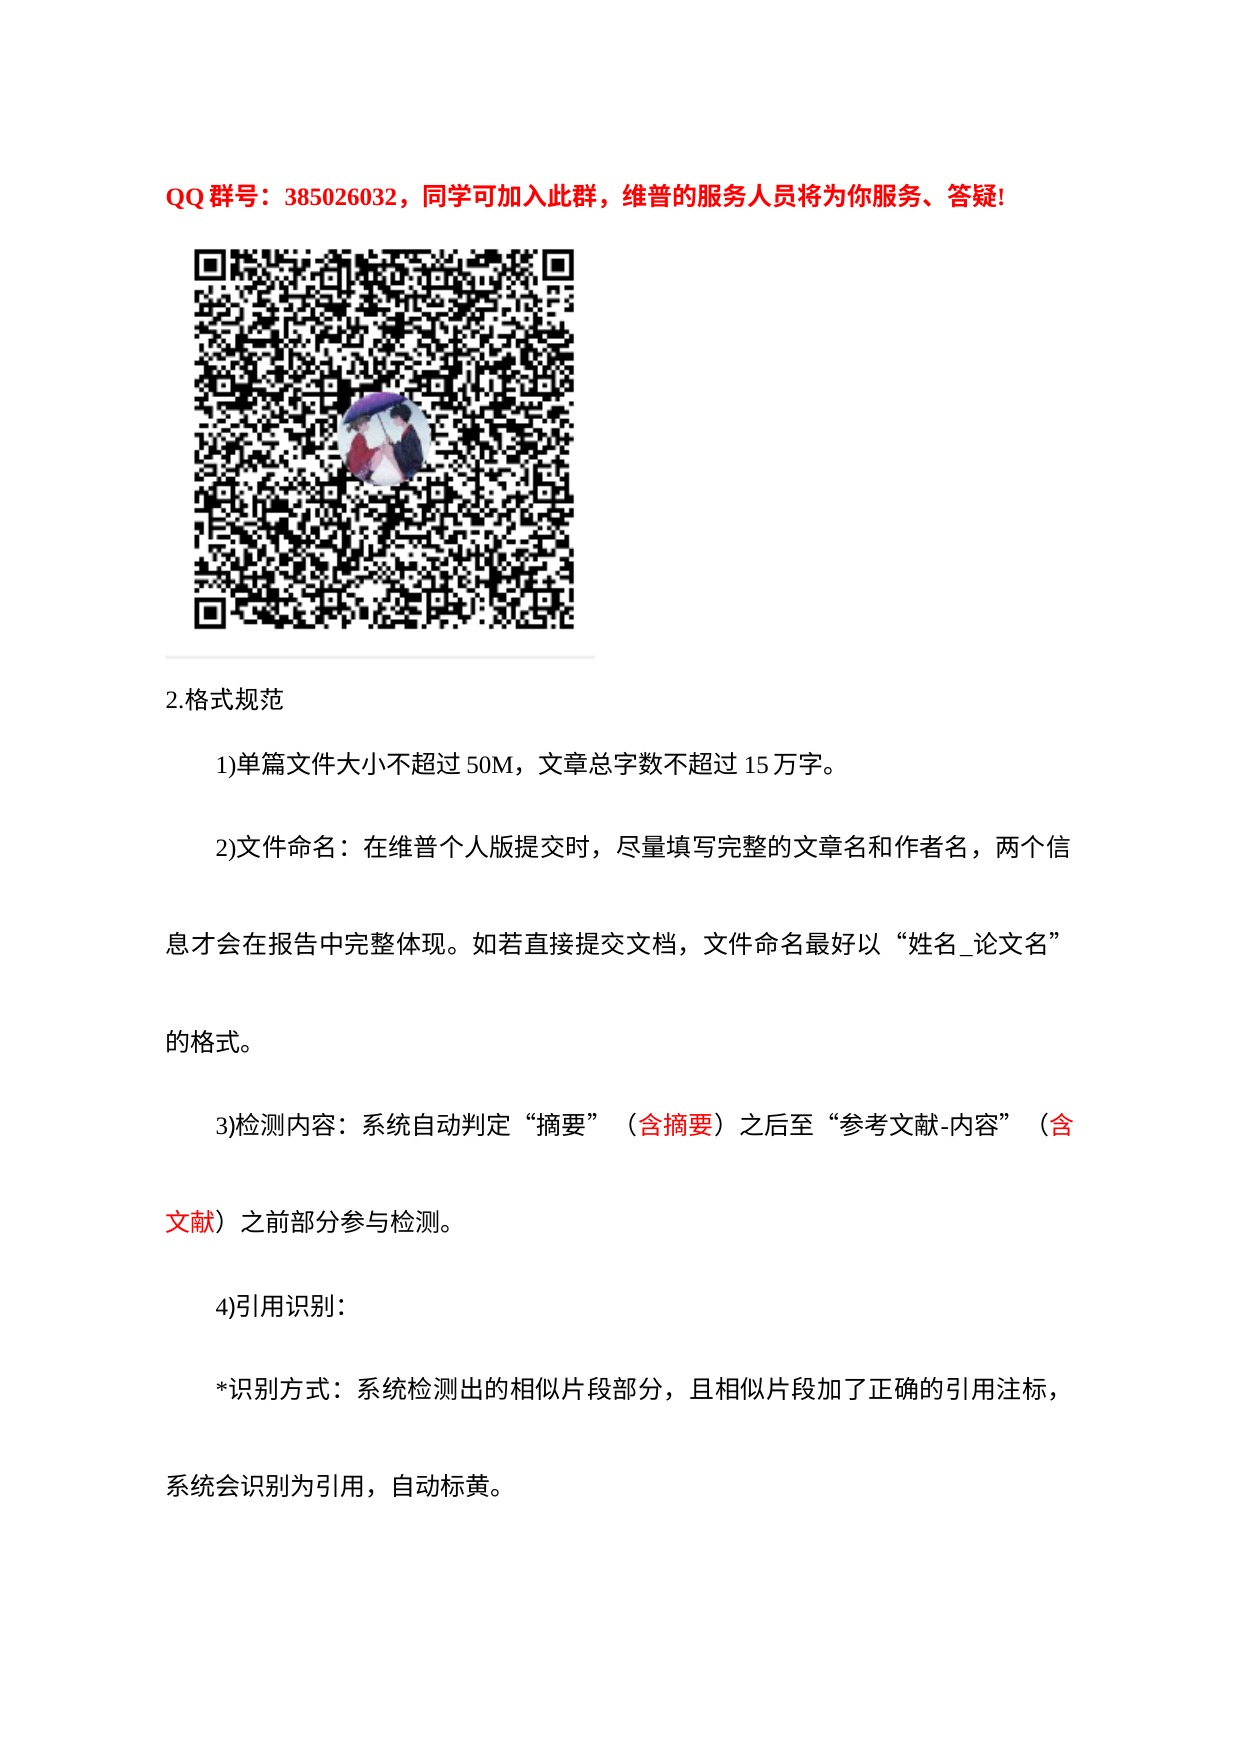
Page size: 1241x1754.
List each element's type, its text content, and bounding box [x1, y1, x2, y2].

text 3)检测内容：系统自动判定“摘要”（含摘要）之后至“参考文献-内容”（含文献）之前部分参与检测。 [165, 1091, 1075, 1253]
text 4)引用识别： [165, 1272, 1075, 1337]
text QQ群号：385026032，同学可加入此群，维普的服务人员将为你服务、答疑! [165, 162, 1075, 227]
text 2.格式规范 [165, 682, 1075, 714]
picture [165, 227, 596, 659]
text 2)文件命名：在维普个人版提交时，尽量填写完整的文章名和作者名，两个信息才会在报告中完整体现。如若直接提交文档，文件命名最好以“姓名_论文名”的格式。 [165, 813, 1075, 1073]
text *识别方式：系统检测出的相似片段部分，且相似片段加了正确的引用注标，系统会识别为引用，自动标黄。 [165, 1355, 1075, 1517]
text 1)单篇文件大小不超过50M，文章总字数不超过15万字。 [165, 730, 1075, 795]
